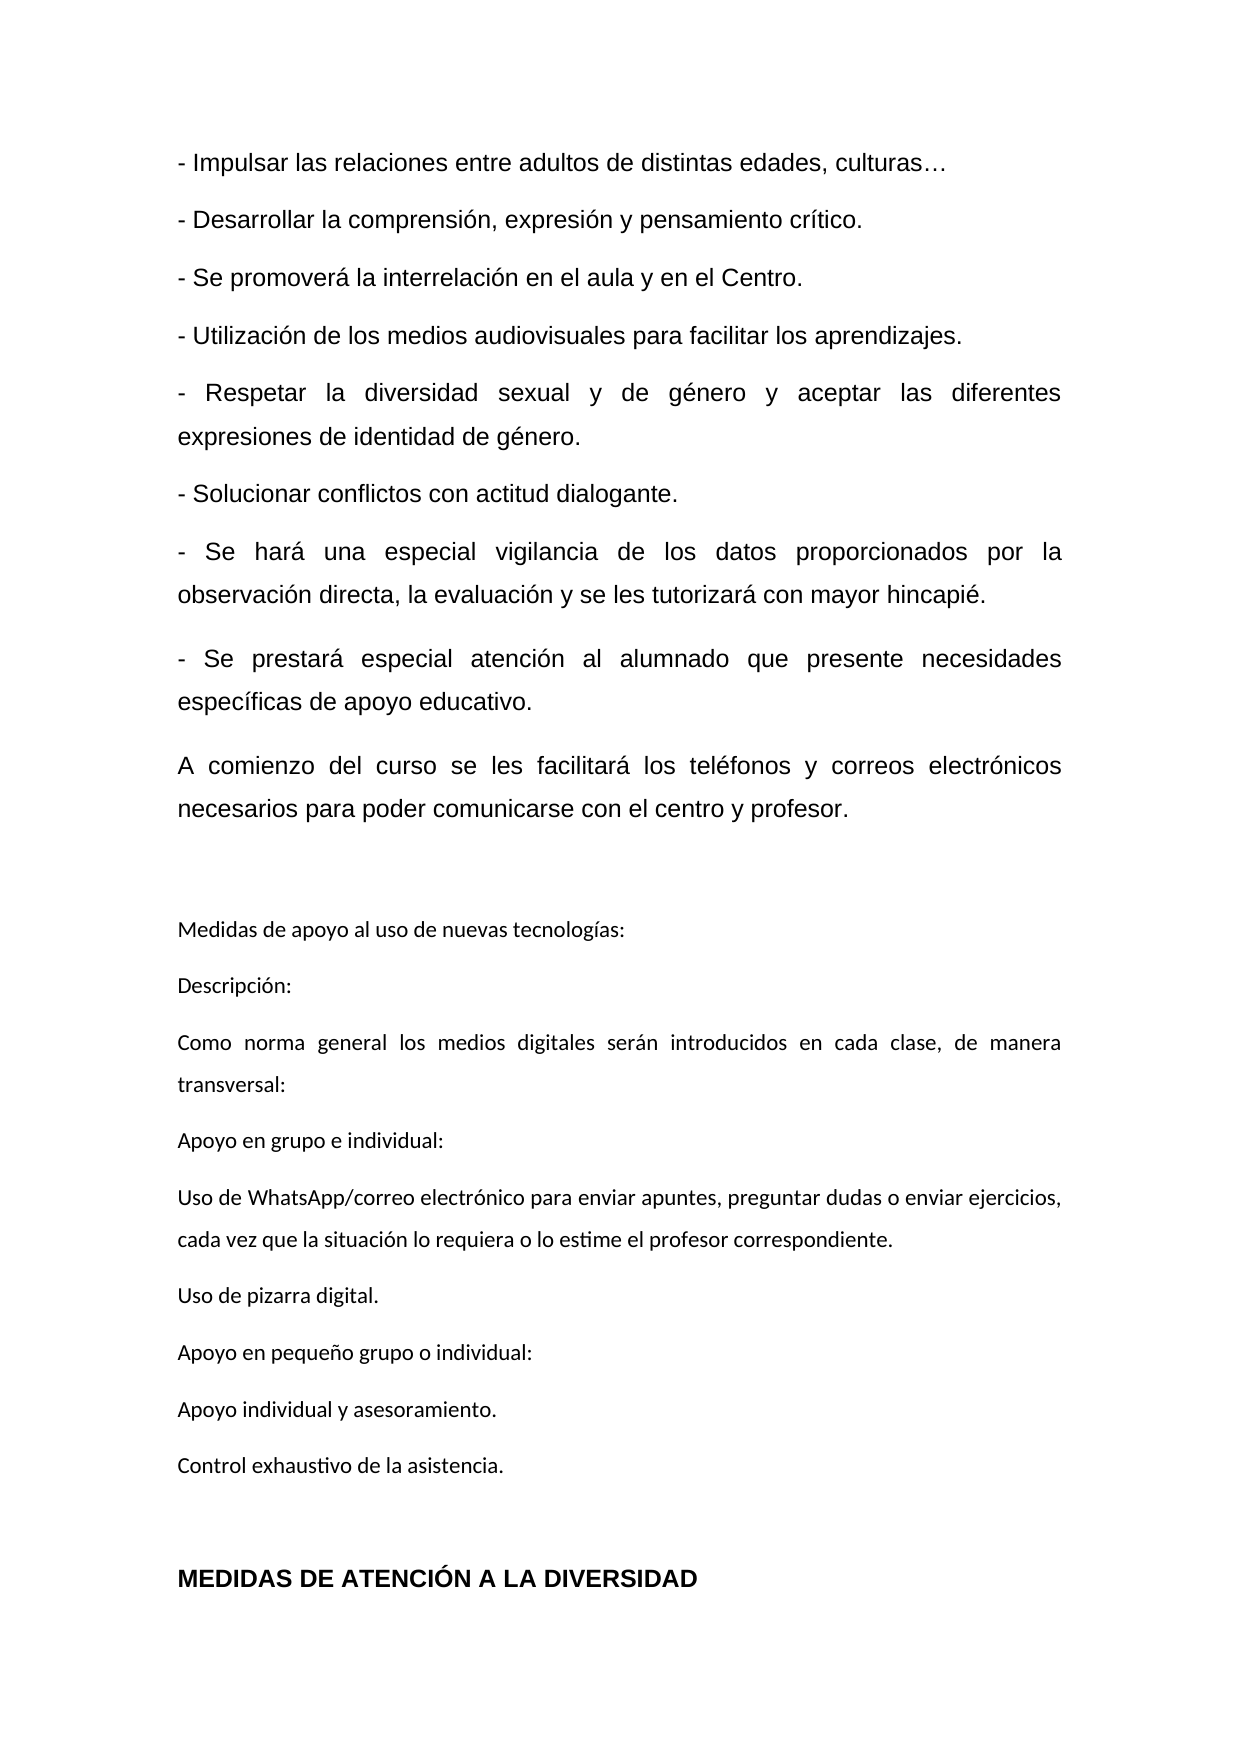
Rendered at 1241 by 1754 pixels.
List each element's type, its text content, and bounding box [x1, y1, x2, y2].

text A comienzo del curso se les facilitará los teléfonos y correos electrónicos necesarios para poder comunicarse con el centro y profesor. [177, 751, 1063, 823]
text Como norma general los medios digitales serán introducidos en cada clase, de manera transversal: [177, 1028, 1063, 1098]
text Uso de WhatsApp/correo electrónico para enviar apuntes, preguntar dudas o enviar ejercicios, cada vez que la situación lo requiera o lo estime el profesor correspondiente. [177, 1183, 1063, 1253]
text Apoyo en pequeño grupo o individual: [177, 1338, 1063, 1366]
text - Se prestará especial atención al alumnado que presente necesidades específicas de apoyo educativo. [177, 644, 1063, 716]
text - Se hará una especial vigilancia de los datos proporcionados por la observación directa, la evaluación y se les tutorizará con mayor hincapié. [177, 537, 1063, 609]
text - Desarrollar la comprensión, expresión y pensamiento crítico. [177, 205, 1063, 234]
text MEDIDAS DE ATENCIÓN A LA DIVERSIDAD [177, 1564, 1063, 1593]
text Control exhaustivo de la asistencia. [177, 1451, 1063, 1479]
text - Respetar la diversidad sexual y de género y aceptar las diferentes expresiones de identidad de género. [177, 378, 1063, 450]
text Apoyo en grupo e individual: [177, 1126, 1063, 1154]
text Descripción: [177, 971, 1063, 999]
text Medidas de apoyo al uso de nuevas tecnologías: [177, 915, 1063, 943]
text - Solucionar conflictos con actitud dialogante. [177, 479, 1063, 508]
text - Impulsar las relaciones entre adultos de distintas edades, culturas… [177, 148, 1063, 176]
text Apoyo individual y asesoramiento. [177, 1395, 1063, 1423]
text - Se promoverá la interrelación en el aula y en el Centro. [177, 263, 1063, 292]
text - Utilización de los medios audiovisuales para facilitar los aprendizajes. [177, 321, 1063, 349]
text Uso de pizarra digital. [177, 1282, 1063, 1309]
